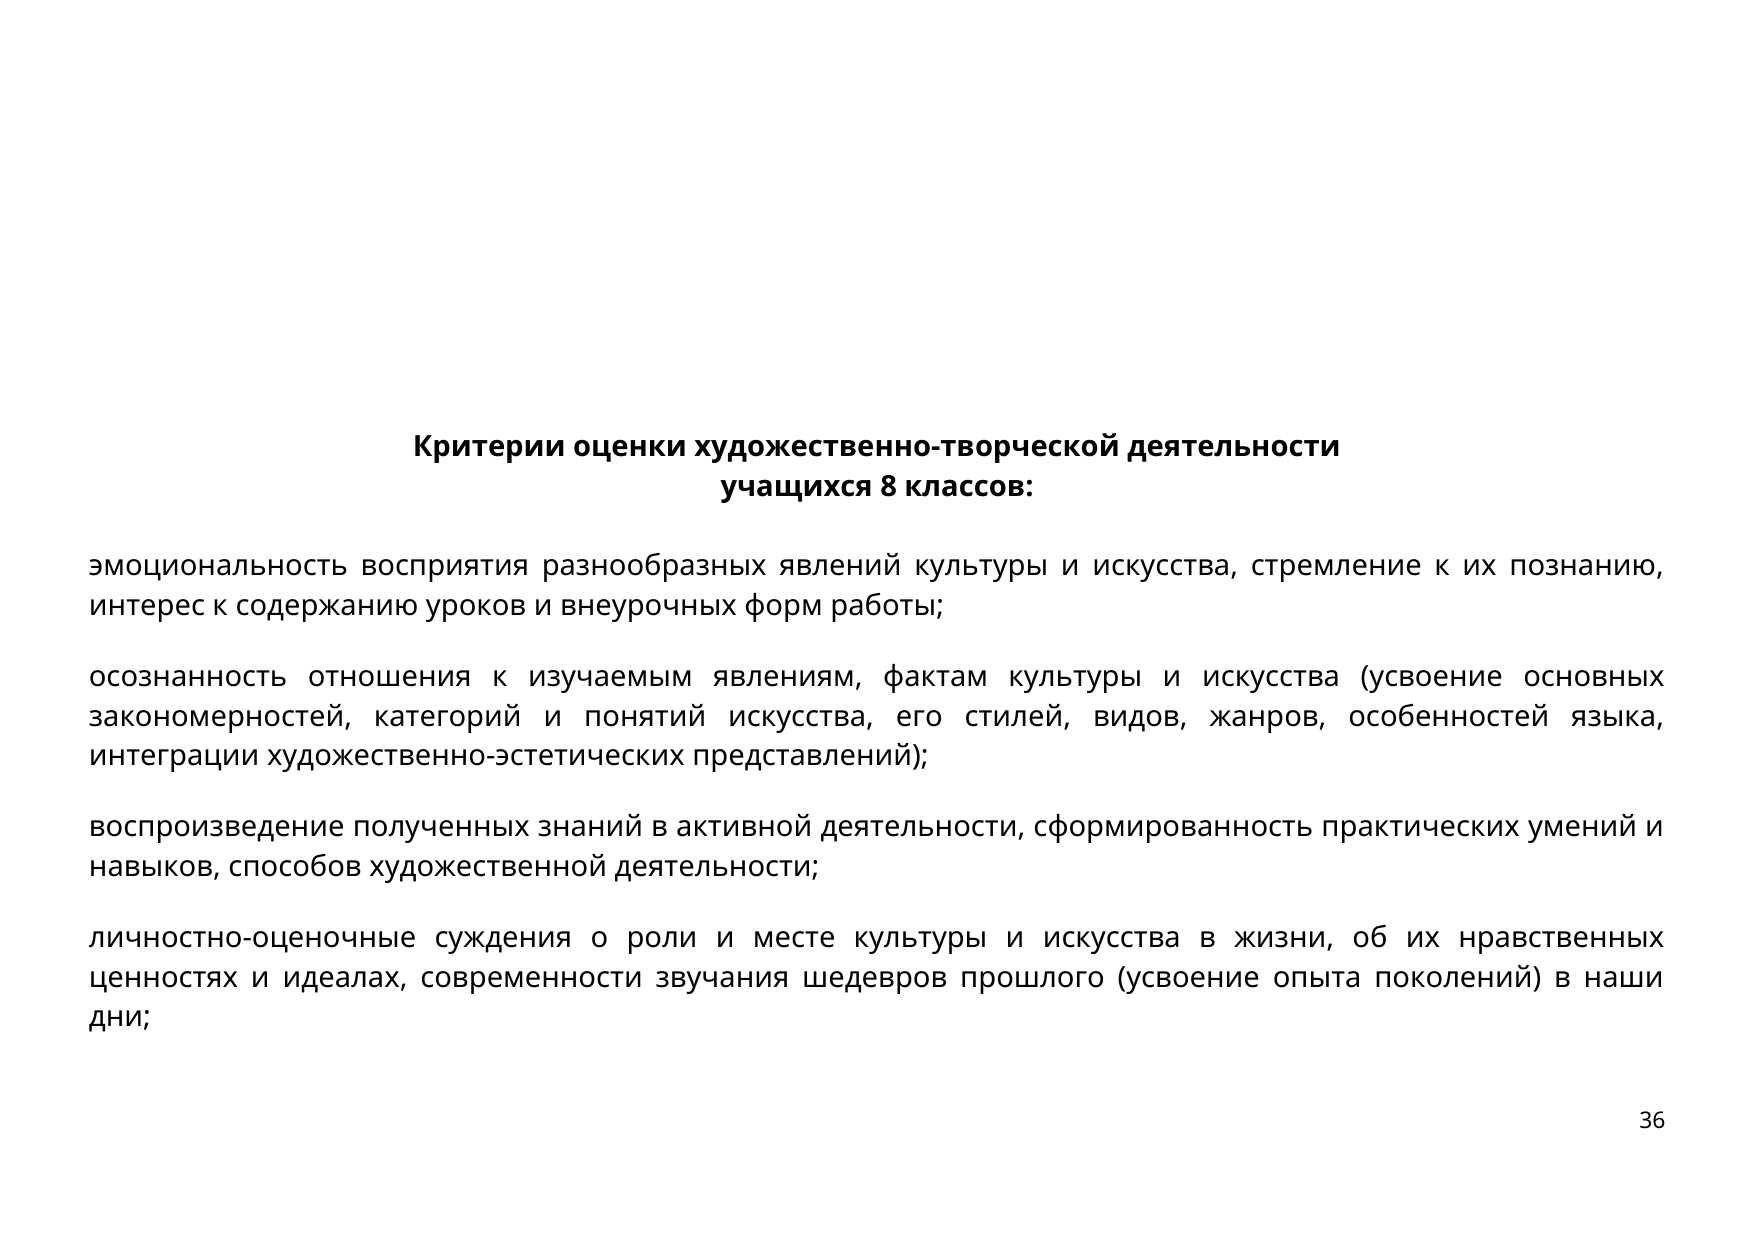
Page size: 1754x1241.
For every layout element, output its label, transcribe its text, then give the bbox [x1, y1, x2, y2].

text Критерии оценки художественно-творческой деятельности [89, 426, 1665, 465]
text эмоциональность восприятия разнообразных явлений культуры и искусства, стремление к их познанию, интерес к содержанию уроков и внеурочных форм работы; [89, 544, 1665, 624]
text личностно-оценочные суждения о роли и месте культуры и искусства в жизни, об их нравственных ценностях и идеалах, современности звучания шедевров прошлого (усвоение опыта поколений) в наши дни; [89, 916, 1665, 1035]
text осознанность отношения к изучаемым явлениям, фактам культуры и искусства (усвоение основных закономерностей, категорий и понятий искусства, его стилей, видов, жанров, особенностей языка, интеграции художественно-эстетических представлений); [89, 655, 1665, 774]
text учащихся 8 классов: [89, 465, 1665, 505]
text воспроизведение полученных знаний в активной деятельности, сформированность практических умений и навыков, способов художественной деятельности; [89, 806, 1665, 885]
